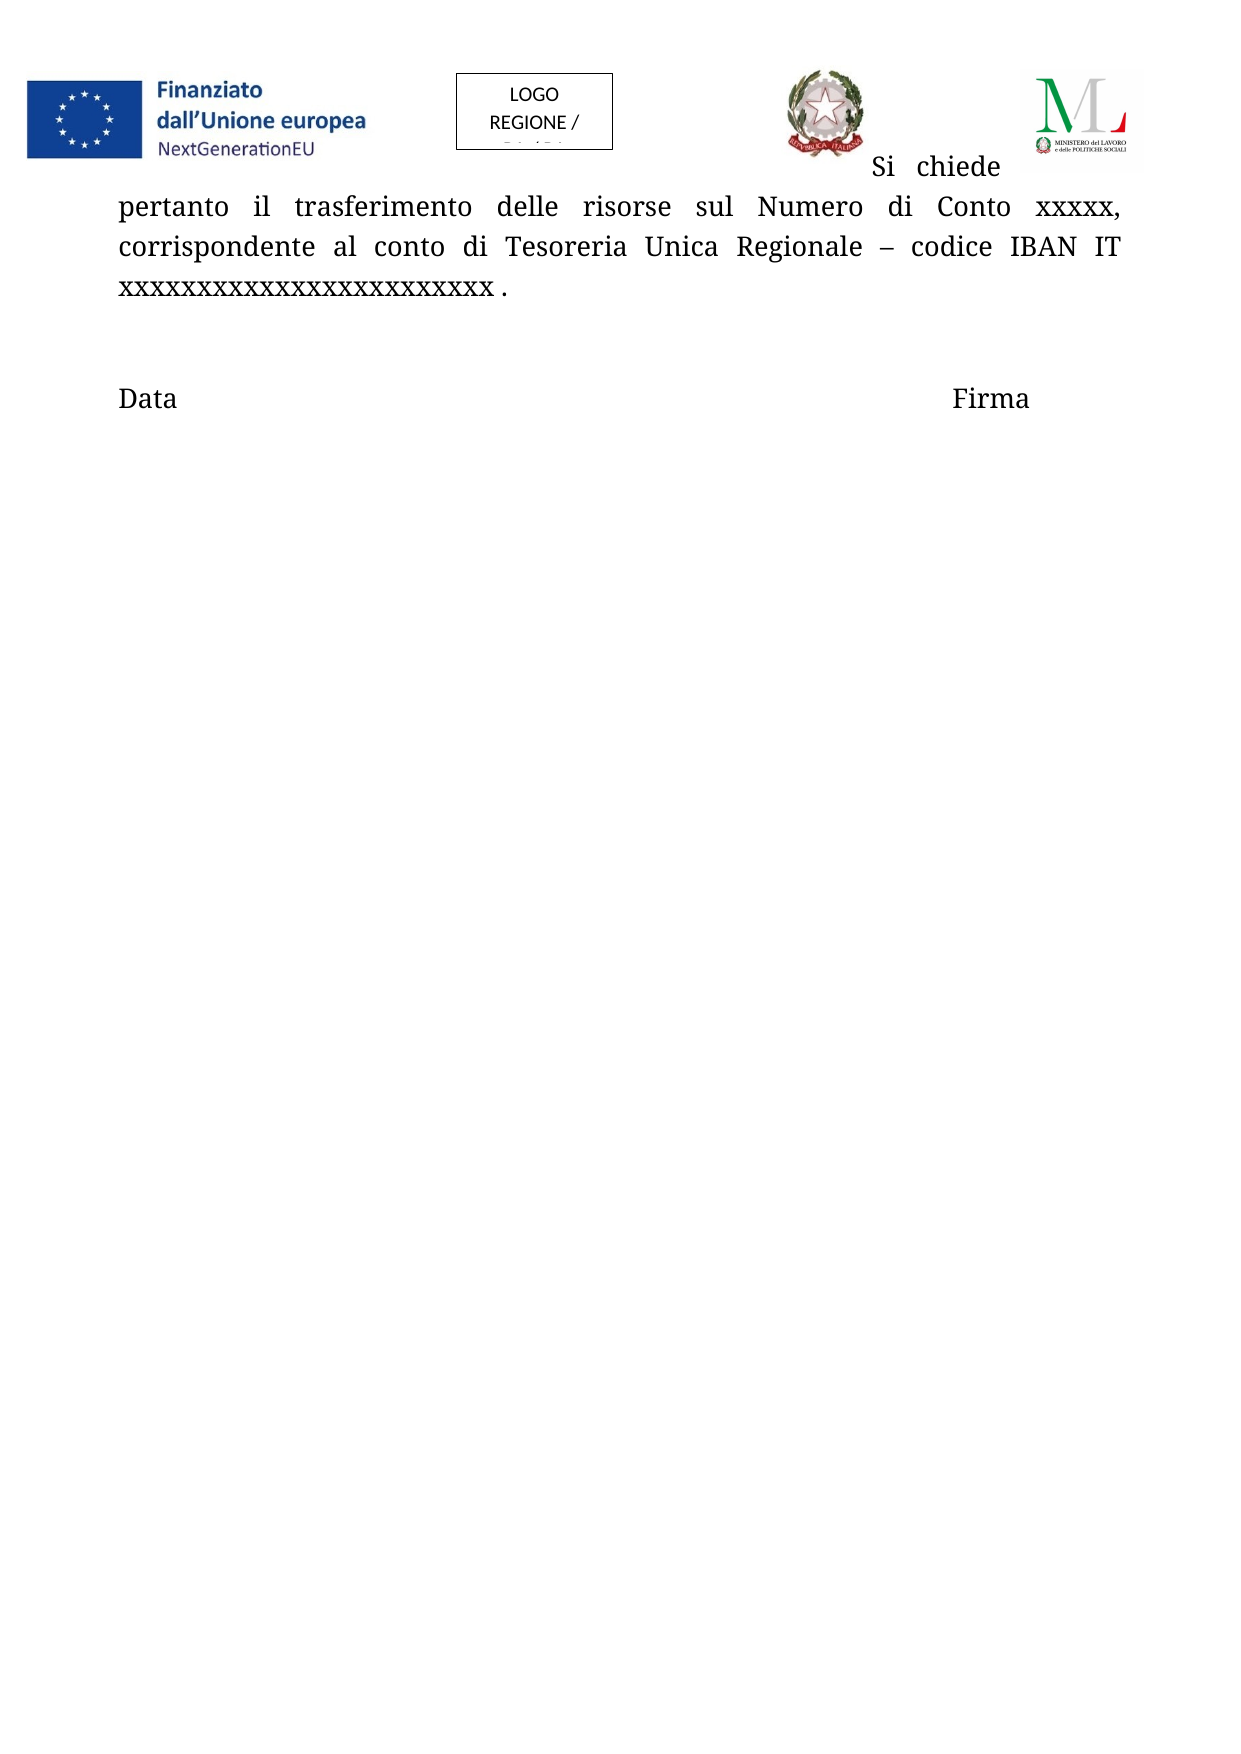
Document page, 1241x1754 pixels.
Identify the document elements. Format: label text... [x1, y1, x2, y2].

text Firma [657, 380, 1122, 417]
text Data [118, 380, 583, 417]
picture [1020, 69, 1145, 173]
picture [780, 65, 872, 163]
text Si chiede pertanto il trasferimento delle risorse sul Numero di Conto xxxxx, corrispondente al conto di Tesoreria Unica Regionale – codice IBAN IT xxxxxxxxxxxxxxxxxxxxxxxx . [118, 148, 1122, 304]
picture [25, 71, 375, 161]
